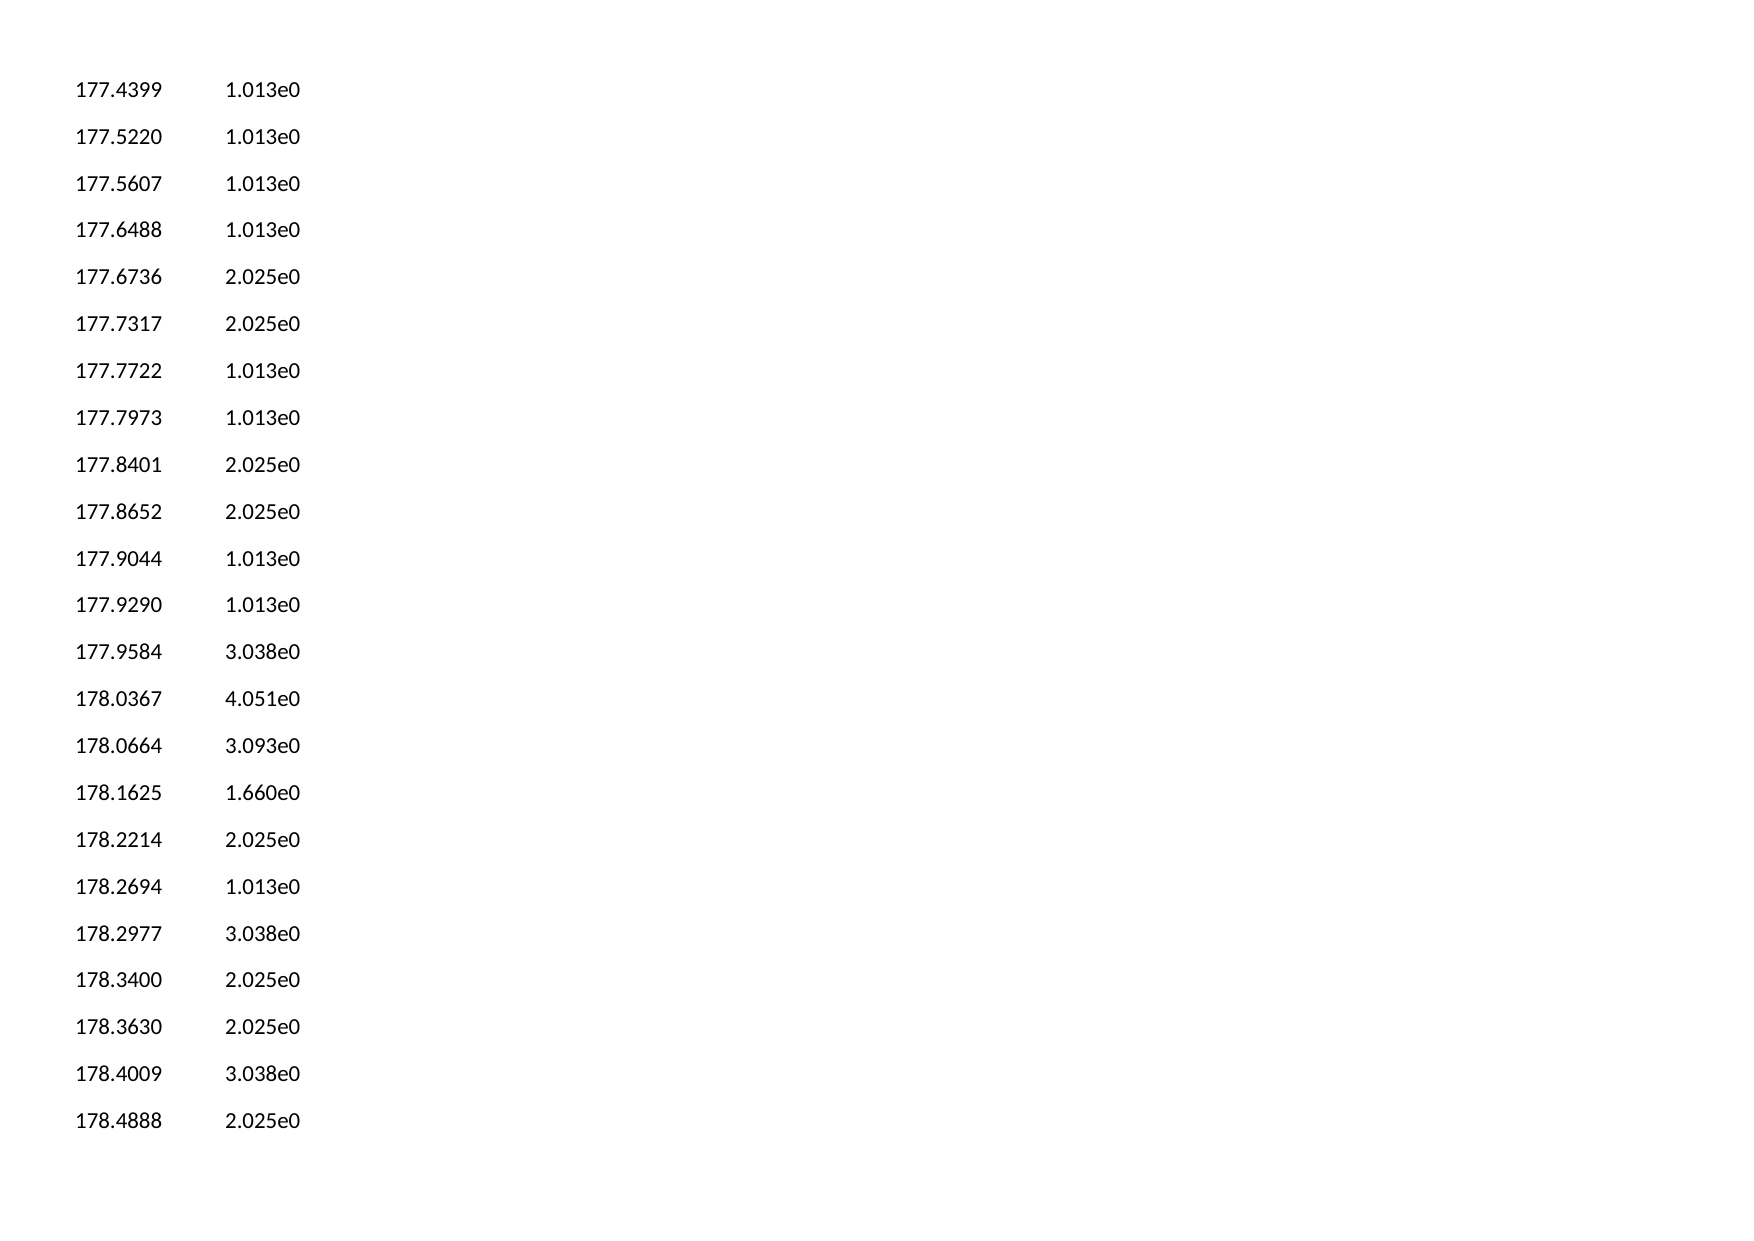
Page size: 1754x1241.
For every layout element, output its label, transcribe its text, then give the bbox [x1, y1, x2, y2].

text 178.4888 2.025e0 [75, 1106, 1679, 1134]
text 178.4009 3.038e0 [75, 1059, 1679, 1087]
text 177.5607 1.013e0 [75, 169, 1679, 197]
text 177.5220 1.013e0 [75, 122, 1679, 150]
text 178.0664 3.093e0 [75, 731, 1679, 759]
text 178.1625 1.660e0 [75, 778, 1679, 806]
text 177.7973 1.013e0 [75, 403, 1679, 431]
text 178.3630 2.025e0 [75, 1012, 1679, 1041]
text 178.2694 1.013e0 [75, 872, 1679, 900]
text 177.9290 1.013e0 [75, 591, 1679, 619]
text 177.7722 1.013e0 [75, 356, 1679, 384]
text 178.3400 2.025e0 [75, 966, 1679, 994]
text 177.6488 1.013e0 [75, 216, 1679, 244]
text 178.0367 4.051e0 [75, 684, 1679, 712]
text 177.7317 2.025e0 [75, 309, 1679, 337]
text 178.2977 3.038e0 [75, 919, 1679, 947]
text 177.9584 3.038e0 [75, 637, 1679, 666]
text 178.2214 2.025e0 [75, 825, 1679, 853]
text 177.6736 2.025e0 [75, 262, 1679, 291]
text 177.8652 2.025e0 [75, 497, 1679, 525]
text 177.4399 1.013e0 [75, 75, 1679, 103]
text 177.9044 1.013e0 [75, 544, 1679, 572]
text 177.8401 2.025e0 [75, 450, 1679, 478]
